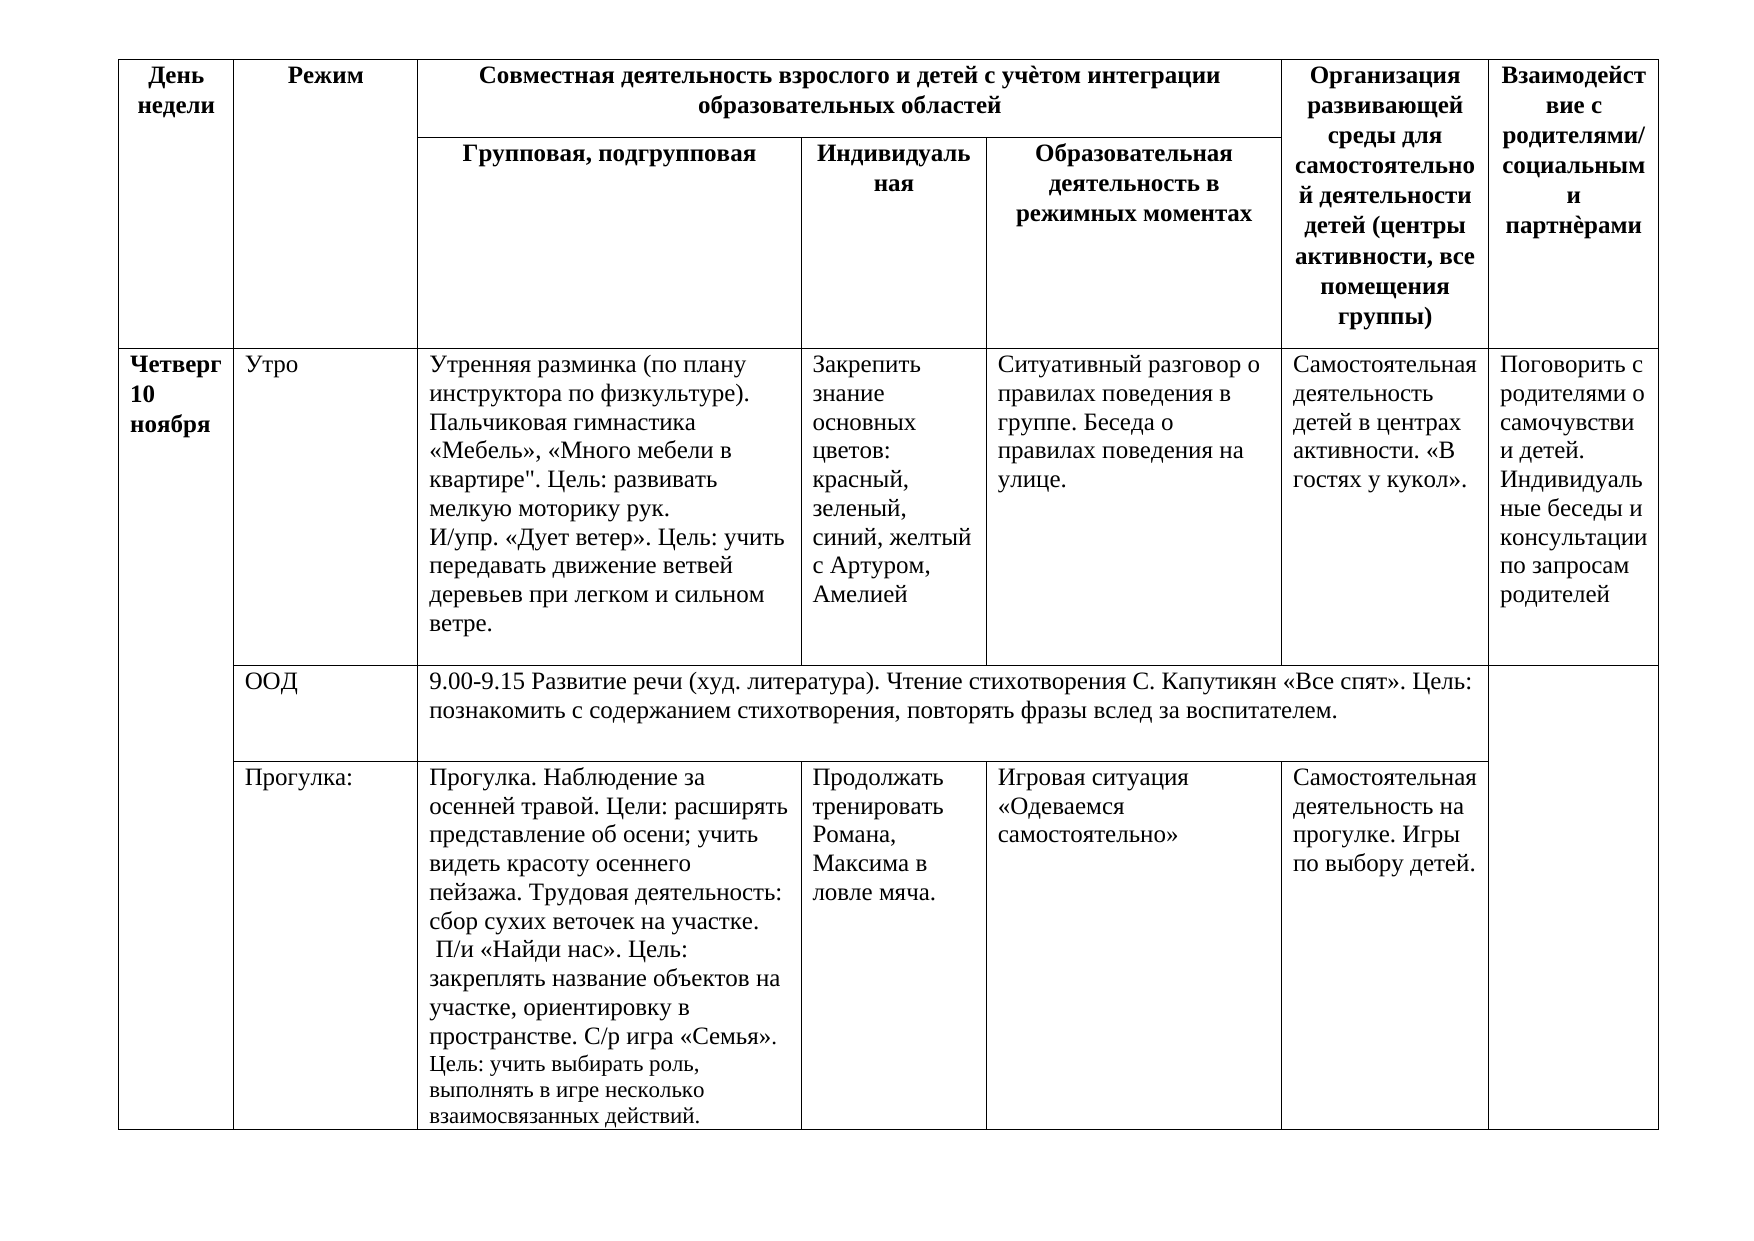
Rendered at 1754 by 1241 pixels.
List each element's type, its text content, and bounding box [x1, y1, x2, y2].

table_cell Групповая, подгрупповая [418, 138, 801, 348]
table_cell Утро [234, 349, 417, 665]
table_cell [1489, 666, 1658, 1129]
table_header Совместная деятельность взрослого и детей с учѐтом интеграции образовательных областей [418, 60, 1281, 137]
table_cell Самостоятельная деятельность на прогулке. Игры по выбору детей. [1282, 762, 1488, 1129]
table_header День недели [119, 60, 233, 348]
table_cell Прогулка: [234, 762, 417, 1129]
table_cell Самостоятельная деятельность детей в центрах активности. «В гостях у кукол». [1282, 349, 1488, 665]
table_header Взаимодействие с родителями/ социальными партнѐрами [1489, 60, 1658, 348]
table_cell Поговорить с родителями о самочувствии детей. Индивидуальные беседы и консультации по запросам родителей [1489, 349, 1658, 665]
table_cell Прогулка. Наблюдение за осенней травой. Цели: расширять представление об осени; учить видеть красоту осеннего пейзажа. Трудовая деятельность: сбор сухих веточек на участке. П/и «Найди нас». Цель: закреплять название объектов на участке, ориентировку в пространстве. С/р игра «Семья». Цель: учить выбирать роль, выполнять в игре несколько взаимосвязанных действий. [418, 762, 801, 1129]
table_cell ООД [234, 666, 417, 761]
table_cell Закрепить знание основных цветов: красный, зеленый, синий, желтый с Артуром, Амелией [802, 349, 986, 665]
table_cell Игровая ситуация «Одеваемся самостоятельно» [987, 762, 1281, 1129]
table_cell Четверг 10 ноября [119, 349, 233, 1129]
table_cell Ситуативный разговор о правилах поведения в группе. Беседа о правилах поведения на улице. [987, 349, 1281, 665]
table_cell Образовательная деятельность в режимных моментах [987, 138, 1281, 348]
table_header Организация развивающей среды для самостоятельной деятельности детей (центры активности, все помещения группы) [1282, 60, 1488, 348]
table_cell 9.00-9.15 Развитие речи (худ. литература). Чтение стихотворения С. Капутикян «Все спят». Цель: познакомить с содержанием стихотворения, повторять фразы вслед за воспитателем. [418, 666, 1488, 761]
table_cell Продолжать тренировать Романа, Максима в ловле мяча. [802, 762, 986, 1129]
table_header Режим [234, 60, 417, 348]
table_cell Утренняя разминка (по плану инструктора по физкультуре). Пальчиковая гимнастика «Мебель», «Много мебели в квартире". Цель: развивать мелкую моторику рук. И/упр. «Дует ветер». Цель: учить передавать движение ветвей деревьев при легком и сильном ветре. [418, 349, 801, 665]
table_cell Индивидуальная [802, 138, 986, 348]
